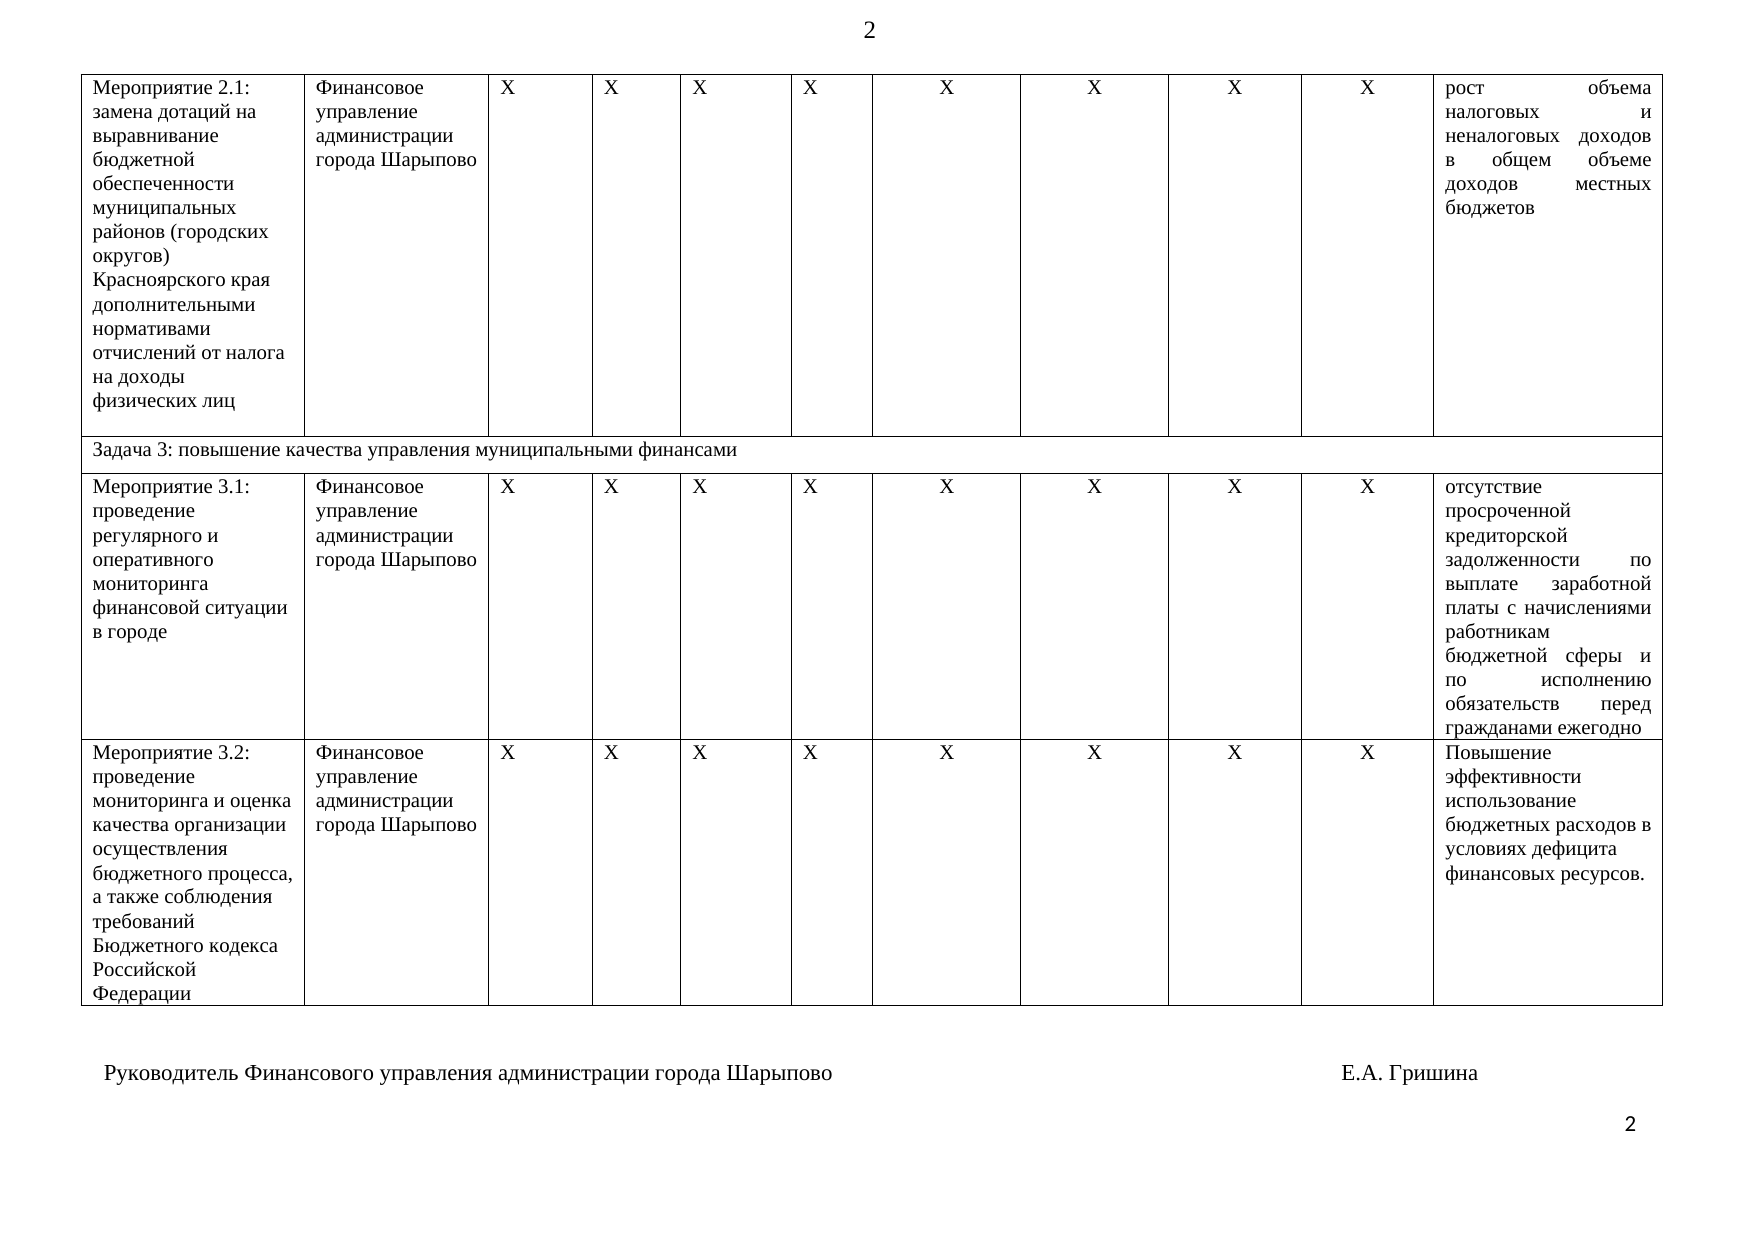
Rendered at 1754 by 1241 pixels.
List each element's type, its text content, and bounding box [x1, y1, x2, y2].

table_cell Х [593, 474, 680, 739]
table_cell Финансовое управление администрации города Шарыпово [305, 740, 488, 1005]
table_cell Х [1021, 75, 1168, 436]
table_cell Х [1021, 474, 1168, 739]
table_cell Задача 3: повышение качества управления муниципальными финансами [82, 437, 1662, 473]
table_cell Х [489, 75, 592, 436]
text Руководитель Финансового управления администрации города Шарыпово Е.А. Гришина [103, 1059, 1636, 1085]
table_cell Х [593, 75, 680, 436]
table_cell Х [1302, 75, 1433, 436]
table_cell Х [873, 740, 1020, 1005]
table_cell Мероприятие 2.1: замена дотаций на выравнивание бюджетной обеспеченности муниципальных районов (городских округов) Красноярского края дополнительными нормативами отчислений от налога на доходы физических лиц [82, 75, 304, 436]
table_cell Х [593, 740, 680, 1005]
table_cell рост объема налоговых и неналоговых доходов в общем объеме доходов местных бюджетов [1434, 75, 1662, 436]
table_cell Х [1302, 740, 1433, 1005]
table_cell Финансовое управление администрации города Шарыпово [305, 474, 488, 739]
table_cell Х [1169, 474, 1301, 739]
table_cell Х [873, 75, 1020, 436]
table_cell Х [792, 740, 872, 1005]
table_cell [305, 75, 488, 436]
table_cell Мероприятие 3.2: проведение мониторинга и оценка качества организации осуществления бюджетного процесса, а также соблюдения требований Бюджетного кодекса Российской Федерации [82, 740, 304, 1005]
table_cell Х [681, 740, 791, 1005]
table_cell Х [681, 474, 791, 739]
table_cell Мероприятие 3.1: проведение регулярного и оперативного мониторинга финансовой ситуации в городе [82, 474, 304, 739]
table_cell Х [489, 740, 592, 1005]
table_cell Повышение эффективности использование бюджетных расходов в условиях дефицита финансовых ресурсов. [1434, 740, 1662, 1005]
table_cell Х [489, 474, 592, 739]
table_cell Х [792, 75, 872, 436]
table_cell Х [1169, 740, 1301, 1005]
table_cell Х [792, 474, 872, 739]
table_cell отсутствие просроченной кредиторской задолженности по выплате заработной платы с начислениями работникам бюджетной сферы и по исполнению обязательств перед гражданами ежегодно [1434, 474, 1662, 739]
table_cell Х [681, 75, 791, 436]
table_cell Х [1302, 474, 1433, 739]
table_cell Х [1021, 740, 1168, 1005]
table_cell Х [873, 474, 1020, 739]
table_cell Х [1169, 75, 1301, 436]
